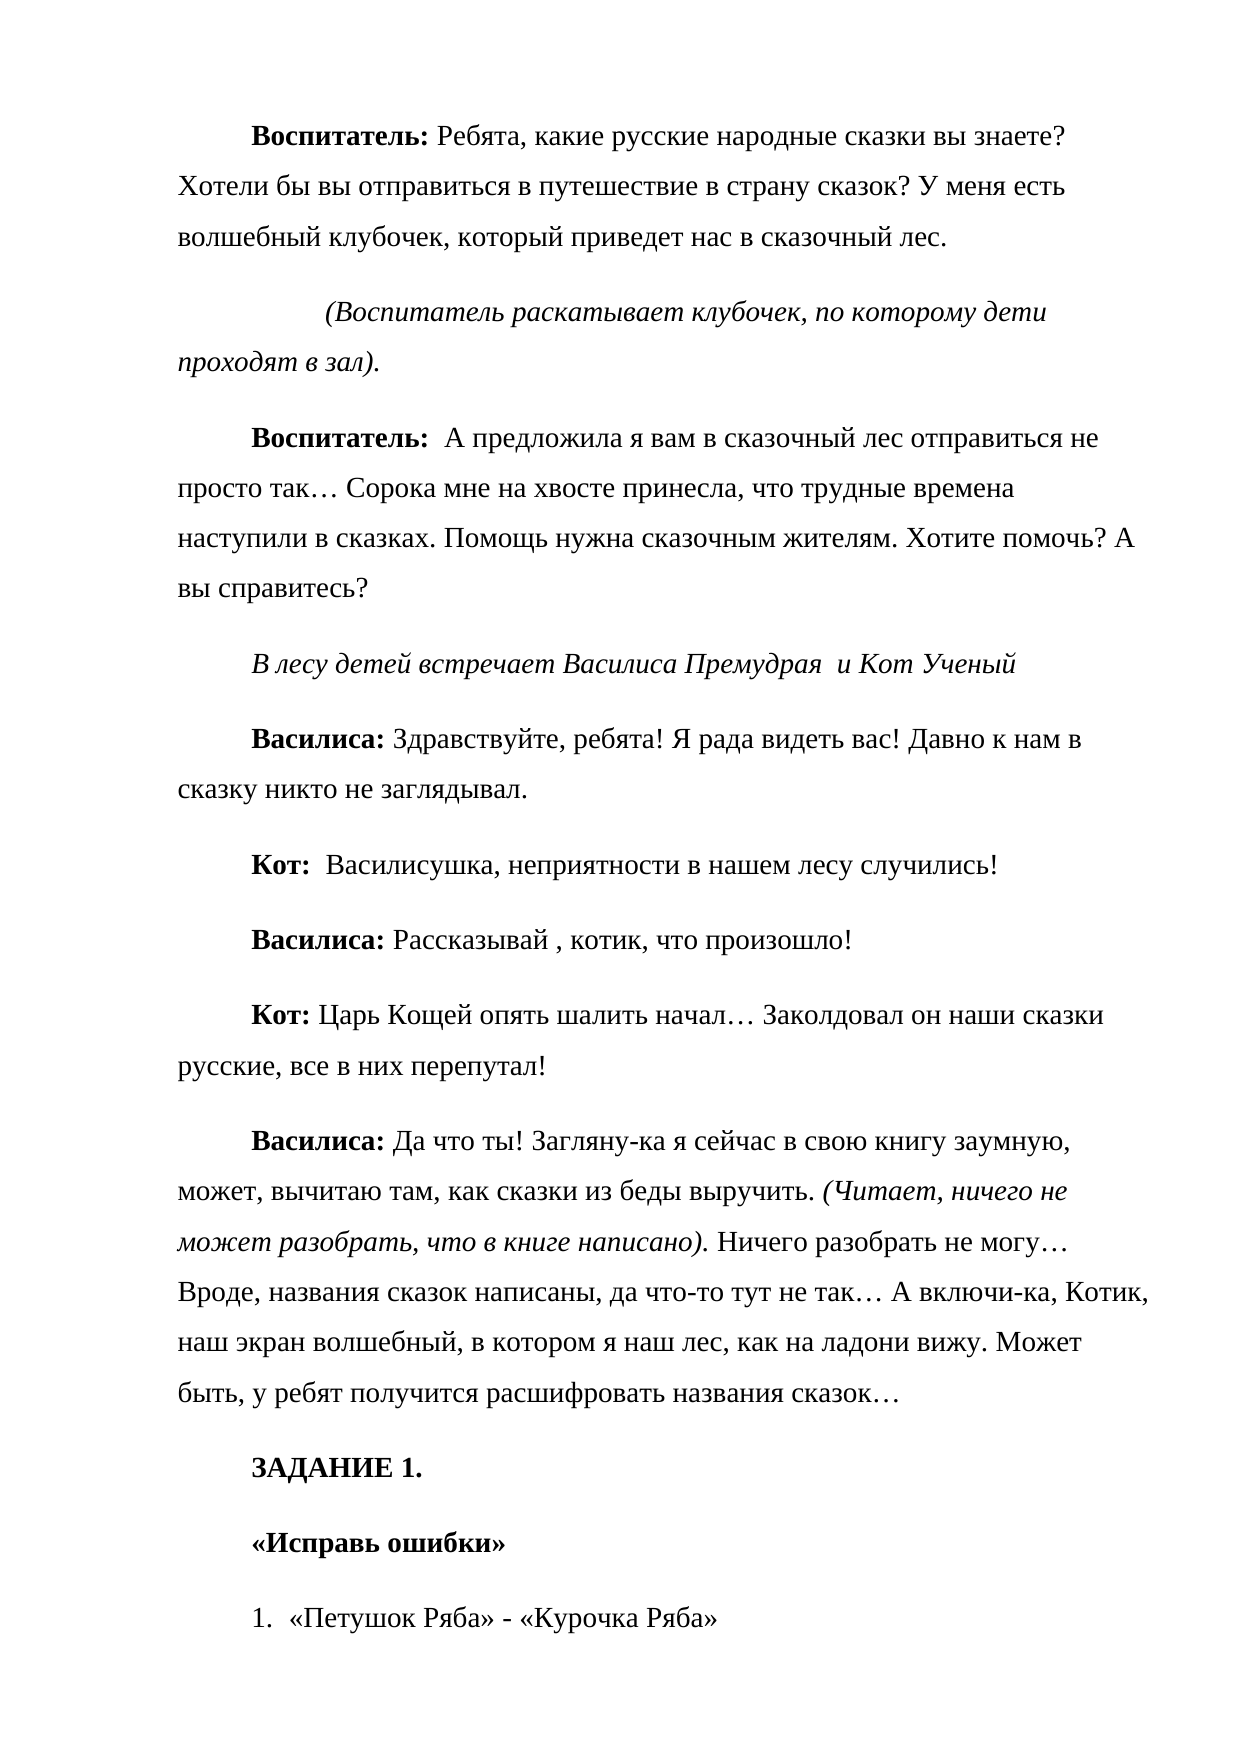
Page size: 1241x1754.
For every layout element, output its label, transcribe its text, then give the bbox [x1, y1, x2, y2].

text В лесу детей встречает Василиса Премудрая и Кот Ученый [177, 646, 1152, 679]
text ЗАДАНИЕ 1. [177, 1450, 1152, 1483]
text Воспитатель: Ребята, какие русские народные сказки вы знаете? Хотели бы вы отправиться в путешествие в страну сказок? У меня есть волшебный клубочек, который приведет нас в сказочный лес. [177, 118, 1152, 252]
text Кот: Царь Кощей опять шалить начал… Заколдовал он наши сказки русские, все в них перепутал! [177, 997, 1152, 1081]
text Василиса: Здравствуйте, ребята! Я рада видеть вас! Давно к нам в сказку никто не заглядывал. [177, 721, 1152, 805]
text Воспитатель: А предложила я вам в сказочный лес отправиться не просто так… Сорока мне на хвосте принесла, что трудные времена наступили в сказках. Помощь нужна сказочным жителям. Хотите помочь? А вы справитесь? [177, 420, 1152, 604]
text Кот: Василисушка, неприятности в нашем лесу случились! [177, 847, 1152, 880]
text Василиса: Рассказывай , котик, что произошло! [177, 922, 1152, 956]
list «Петушок Ряба» - «Курочка Ряба» [251, 1601, 1152, 1634]
text Василиса: Да что ты! Загляну-ка я сейчас в свою книгу заумную, может, вычитаю там, как сказки из беды выручить. (Читает, ничего не может разобрать, что в книге написано). Ничего разобрать не могу… Вроде, названия сказок написаны, да что-то тут не так… А включи-ка, Котик, наш экран волшебный, в котором я наш лес, как на ладони вижу. Может быть, у ребят получится расшифровать названия сказок… [177, 1123, 1152, 1408]
text «Исправь ошибки» [177, 1525, 1152, 1559]
text (Воспитатель раскатывает клубочек, по которому дети проходят в зал). [177, 294, 1152, 378]
